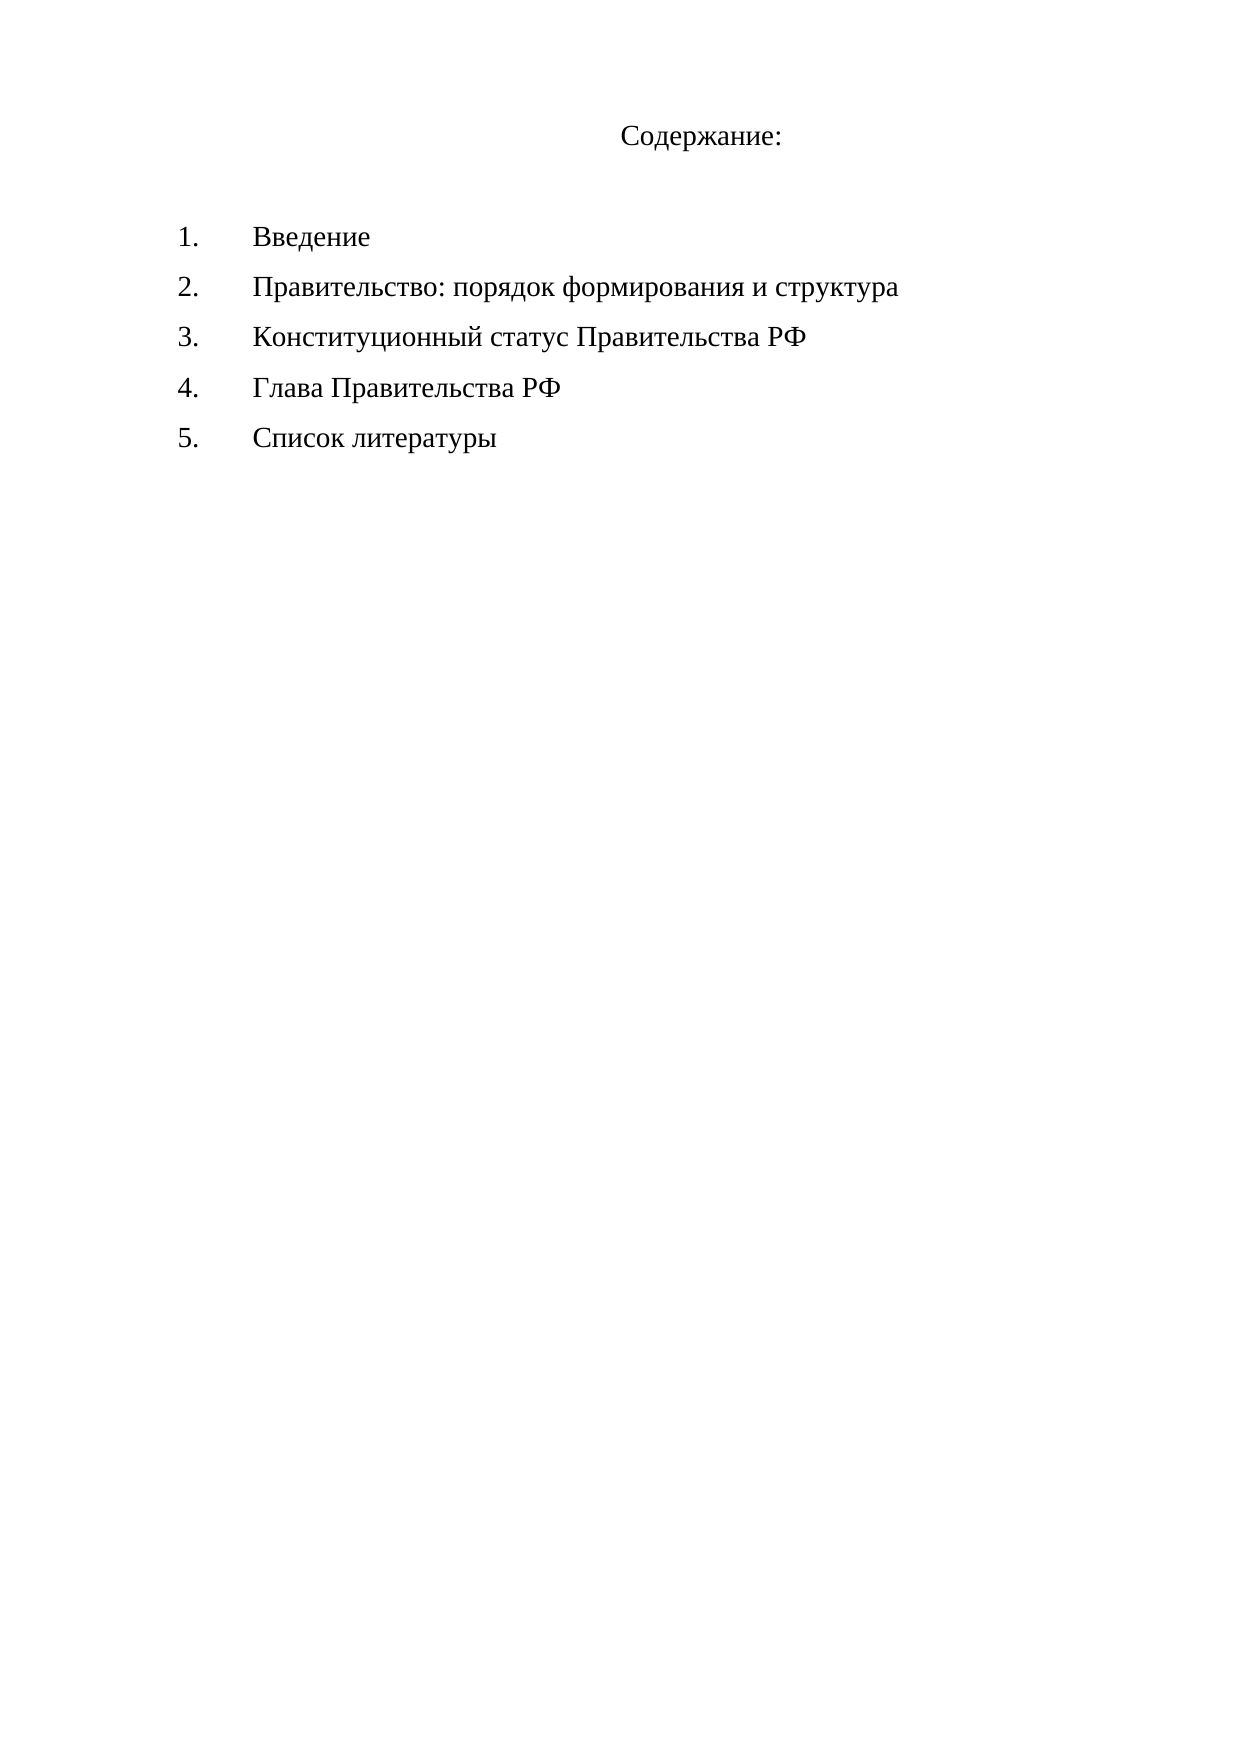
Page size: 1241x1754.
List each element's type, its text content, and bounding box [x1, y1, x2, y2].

list Список литературы [177, 420, 1152, 453]
list Глава Правительства РФ [177, 370, 1152, 403]
list Правительство: порядок формирования и структура [177, 269, 1152, 303]
list Введение [177, 219, 1152, 252]
text Содержание: [177, 118, 1152, 152]
list Конституционный статус Правительства РФ [177, 319, 1152, 353]
